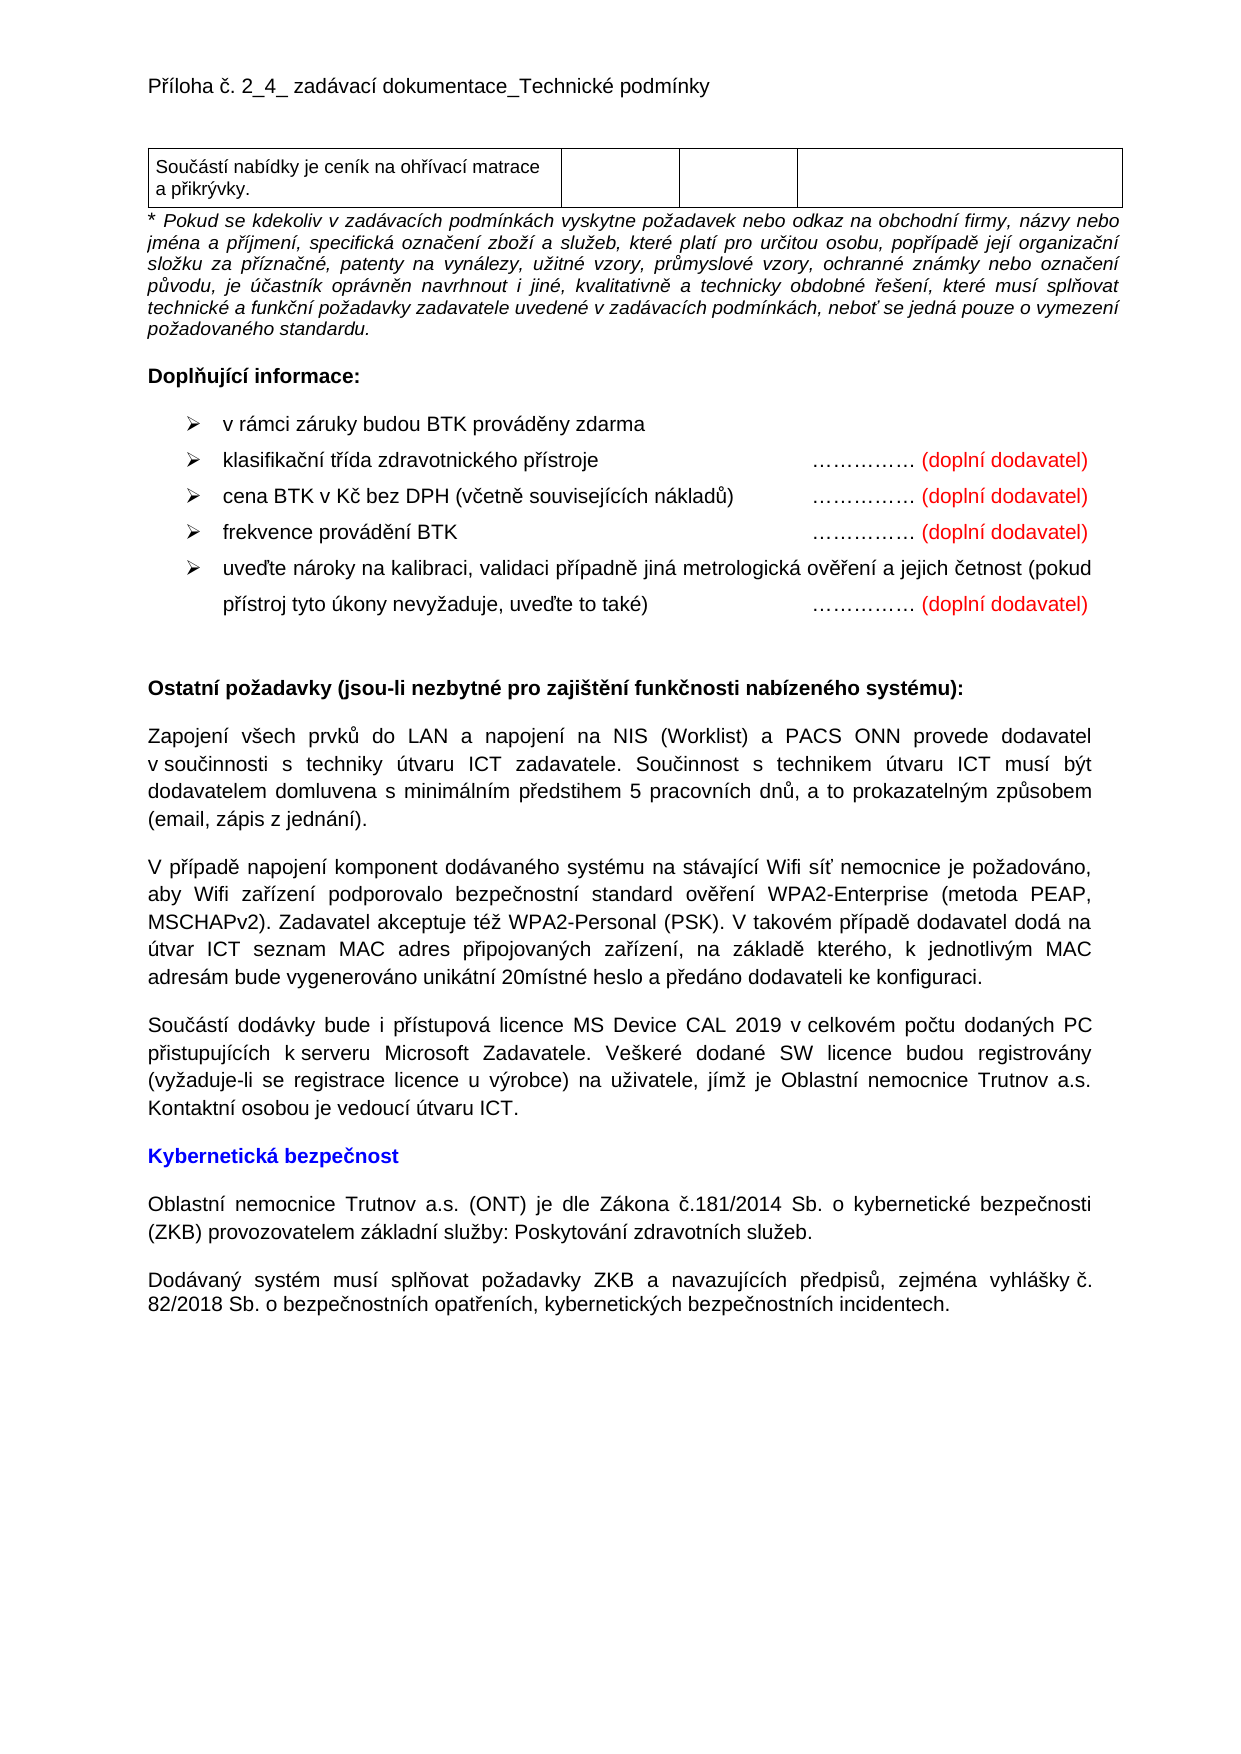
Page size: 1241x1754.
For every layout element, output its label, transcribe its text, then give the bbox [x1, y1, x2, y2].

table_cell [680, 149, 797, 207]
text Dodávaný systém musí splňovat požadavky ZKB a navazujících předpisů, zejména vyhlášky č. 82/2018 Sb. o bezpečnostních opatřeních, kybernetických bezpečnostních incidentech. [148, 1268, 1093, 1316]
list v rámci záruky budou BTK prováděny zdarma [185, 412, 1093, 436]
text Oblastní nemocnice Trutnov a.s. (ONT) je dle Zákona č.181/2014 Sb. o kybernetické bezpečnosti (ZKB) provozovatelem základní služby: Poskytování zdravotních služeb. [148, 1192, 1093, 1244]
table_cell [798, 149, 1122, 207]
list klasifikační třída zdravotnického přístroje …………… (doplní dodavatel) [185, 448, 1093, 472]
list uveďte nároky na kalibraci, validaci případně jiná metrologická ověření a jejich četnost (pokud přístroj tyto úkony nevyžaduje, uveďte to také) …………… (doplní dodavatel) [185, 556, 1093, 616]
table_cell Součástí nabídky je ceník na ohřívací matrace a přikrývky. [149, 149, 561, 207]
text Ostatní požadavky (jsou-li nezbytné pro zajištění funkčnosti nabízeného systému): [148, 676, 1093, 699]
text Zapojení všech prvků do LAN a napojení na NIS (Worklist) a PACS ONN provede dodavatel v součinnosti s techniky útvaru ICT zadavatele. Součinnost s technikem útvaru ICT musí být dodavatelem domluvena s minimálním předstihem 5 pracovních dnů, a to prokazatelným způsobem (email, zápis z jednání). [148, 724, 1093, 830]
text Součástí dodávky bude i přístupová licence MS Device CAL 2019 v celkovém počtu dodaných PC přistupujících k serveru Microsoft Zadavatele. Veškeré dodané SW licence budou registrovány (vyžaduje-li se registrace licence u výrobce) na uživatele, jímž je Oblastní nemocnice Trutnov a.s. Kontaktní osobou je vedoucí útvaru ICT. [148, 1013, 1093, 1119]
text V případě napojení komponent dodávaného systému na stávající Wifi síť nemocnice je požadováno, aby Wifi zařízení podporovalo bezpečnostní standard ověření WPA2-Enterprise (metoda PEAP, MSCHAPv2). Zadavatel akceptuje též WPA2-Personal (PSK). V takovém případě dodavatel dodá na útvar ICT seznam MAC adres připojovaných zařízení, na základě kterého, k jednotlivým MAC adresám bude vygenerováno unikátní 20místné heslo a předáno dodavateli ke konfiguraci. [148, 855, 1093, 989]
text Kybernetická bezpečnost [148, 1144, 1093, 1168]
list cena BTK v Kč bez DPH (včetně souvisejících nákladů) …………… (doplní dodavatel) [185, 484, 1093, 508]
list frekvence provádění BTK …………… (doplní dodavatel) [185, 520, 1093, 544]
table_cell [562, 149, 679, 207]
text Doplňující informace: [148, 364, 1093, 388]
